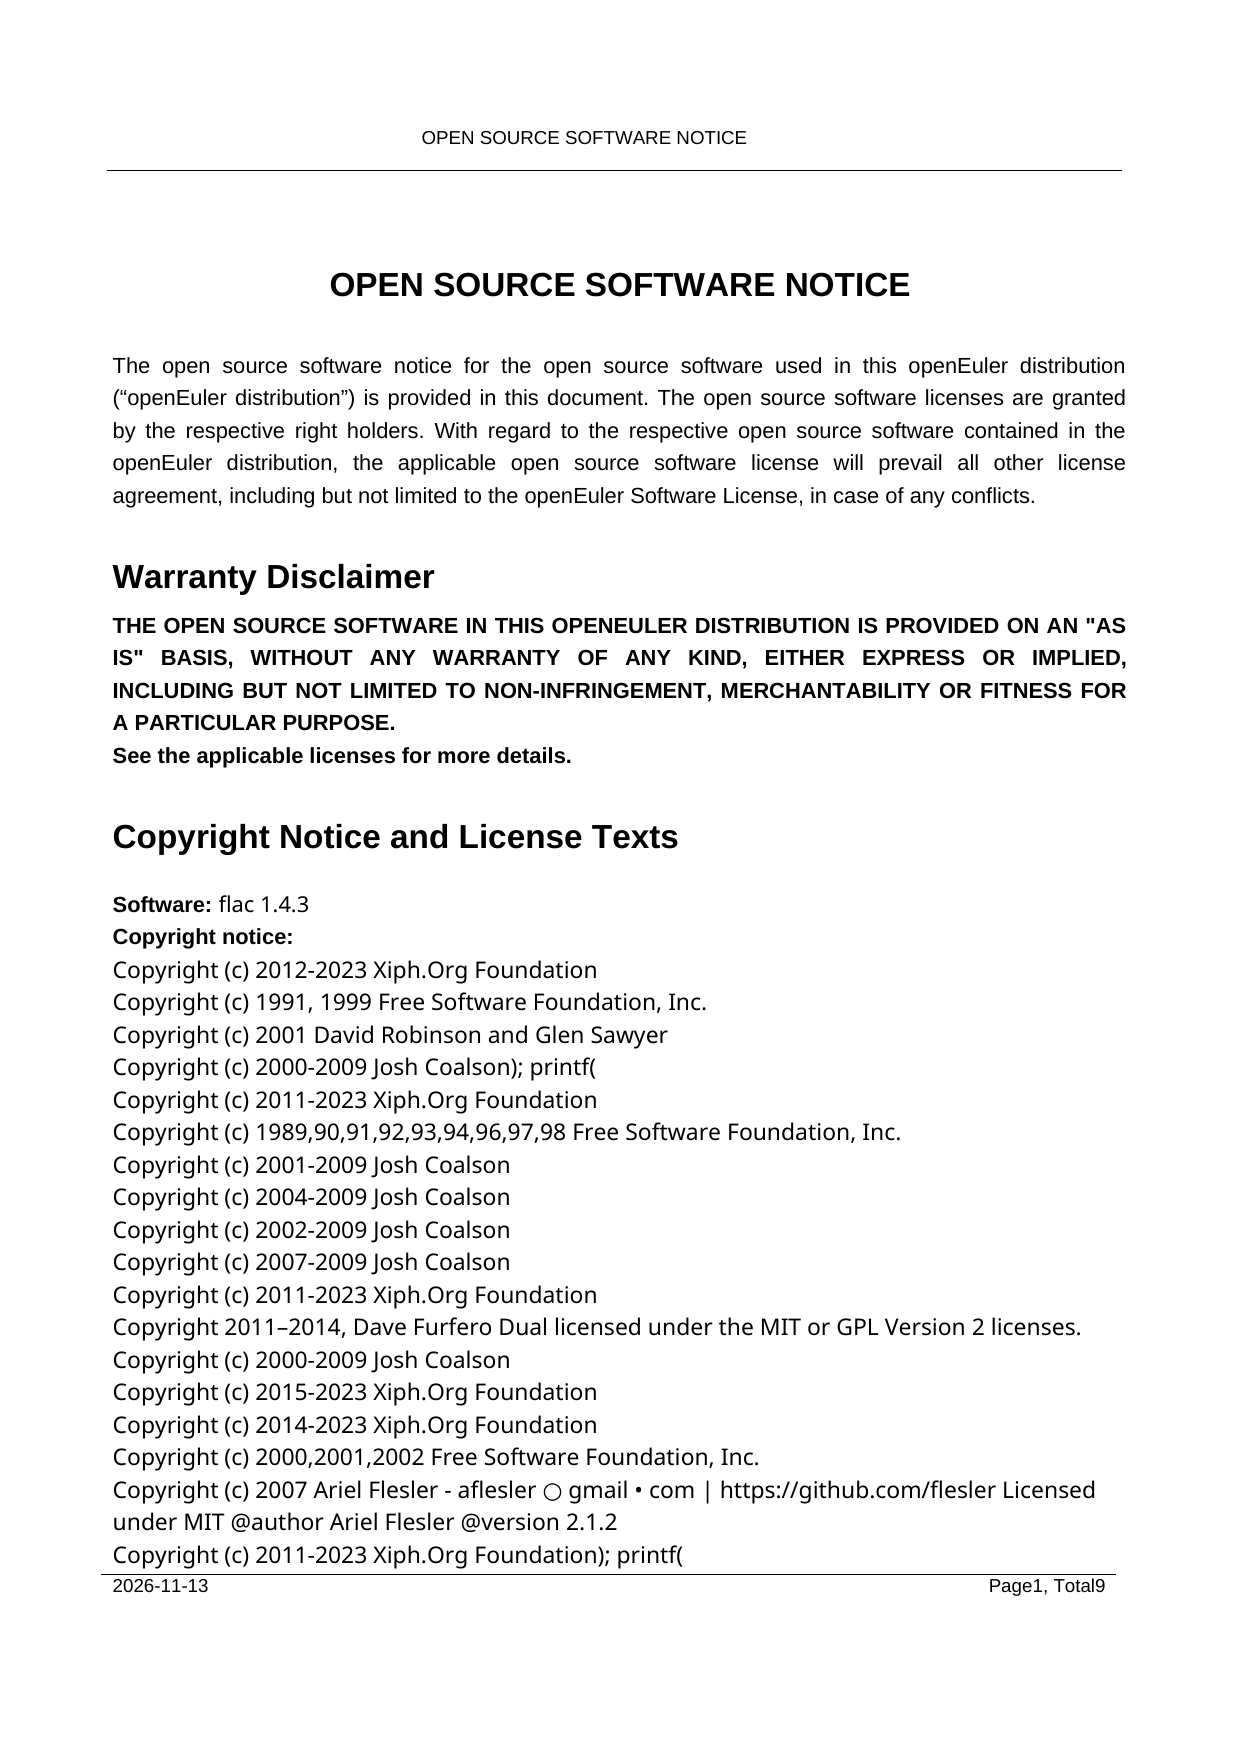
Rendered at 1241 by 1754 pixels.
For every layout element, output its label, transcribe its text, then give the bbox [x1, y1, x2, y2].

text Copyright notice: [112, 921, 1128, 953]
text Copyright Notice and License Texts [112, 804, 1128, 869]
text Warranty Disclaimer [112, 544, 1128, 609]
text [112, 953, 1128, 1571]
text The open source software notice for the open source software used in this openEuler distribution (“openEuler distribution”) is provided in this document. The open source software licenses are granted by the respective right holders. With regard to the respective open source software contained in the openEuler distribution, the applicable open source software license will prevail all other license agreement, including but not limited to the openEuler Software License, in case of any conflicts. [112, 349, 1128, 511]
text OPEN SOURCE SOFTWARE NOTICE [112, 251, 1128, 316]
text Software: flac 1.4.3 [112, 888, 1128, 921]
text THE OPEN SOURCE SOFTWARE IN THIS OPENEULER DISTRIBUTION IS PROVIDED ON AN "AS IS" BASIS, WITHOUT ANY WARRANTY OF ANY KIND, EITHER EXPRESS OR IMPLIED, INCLUDING BUT NOT LIMITED TO NON-INFRINGEMENT, MERCHANTABILITY OR FITNESS FOR A PARTICULAR PURPOSE. See the applicable licenses for more details. [112, 609, 1128, 771]
